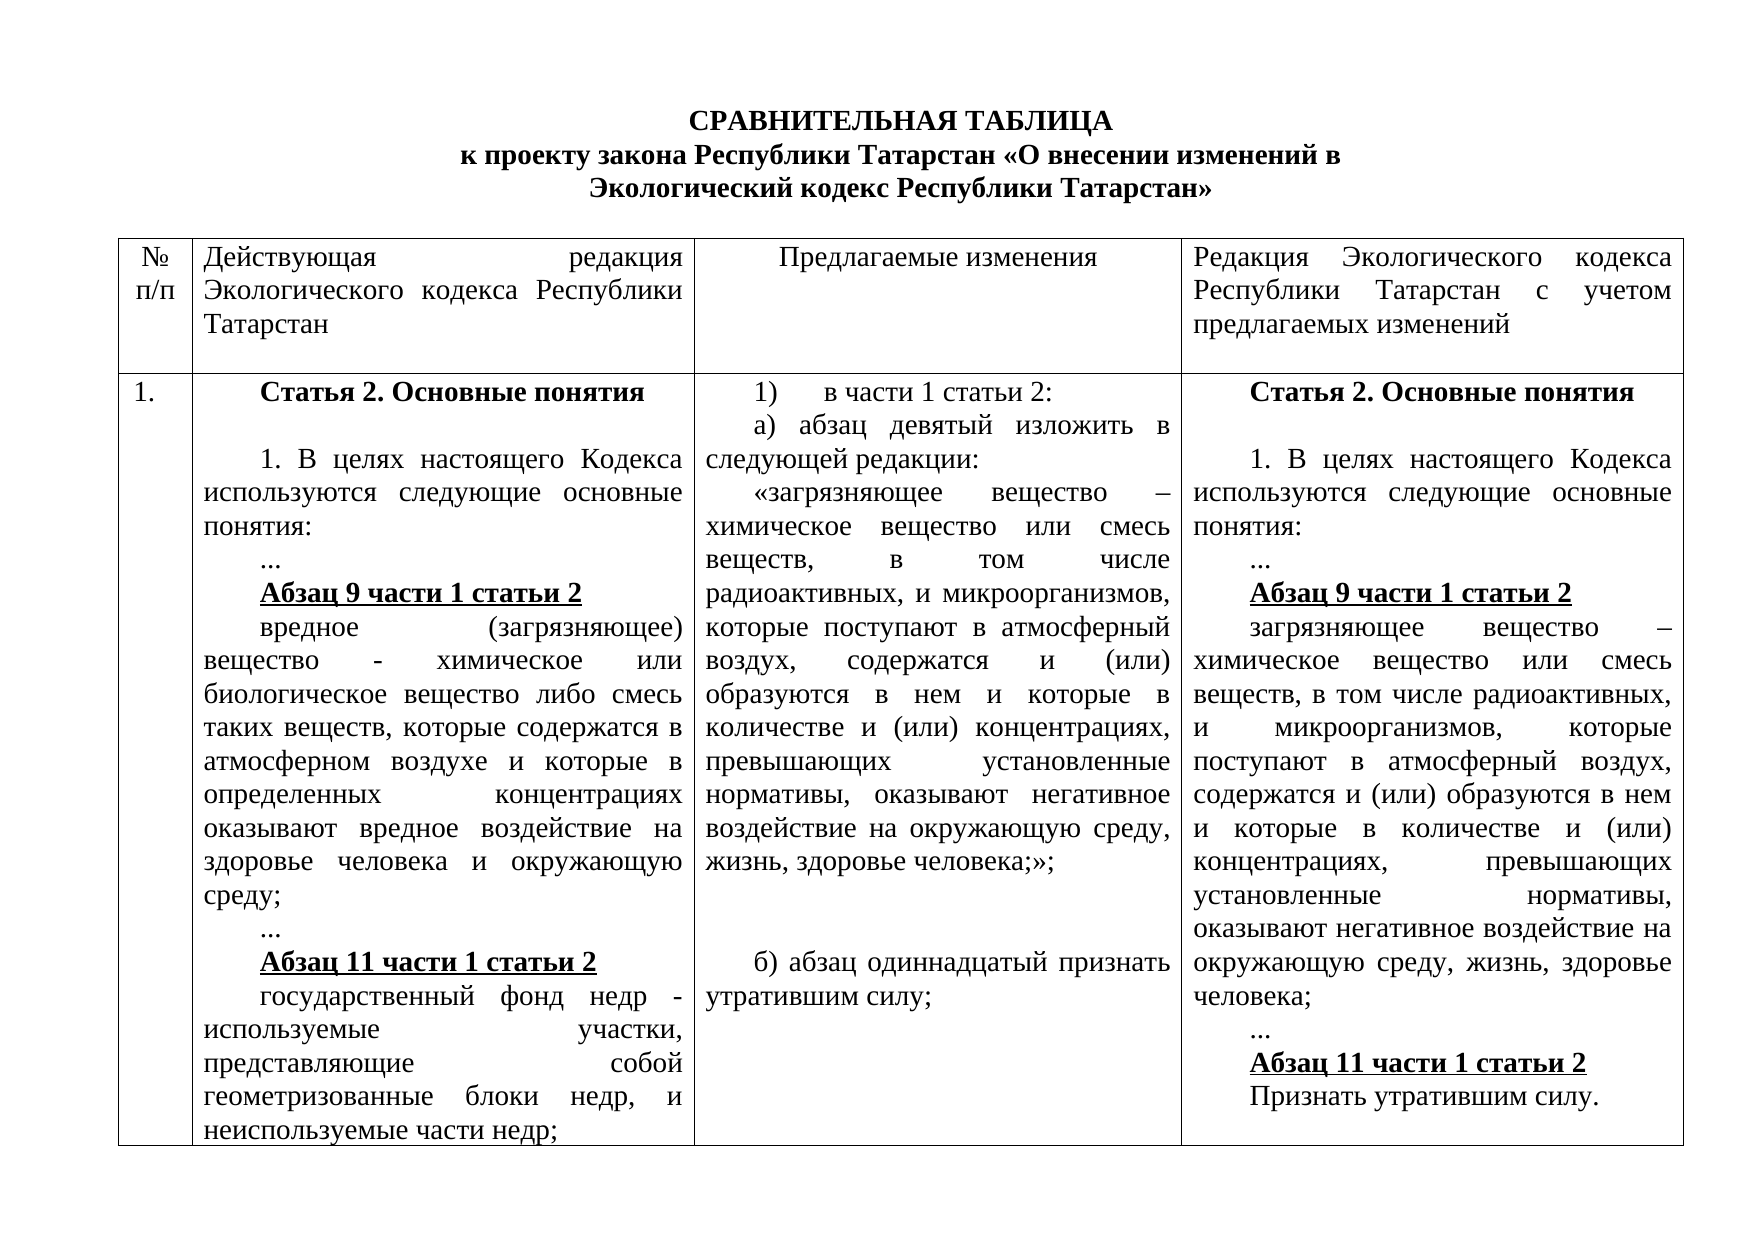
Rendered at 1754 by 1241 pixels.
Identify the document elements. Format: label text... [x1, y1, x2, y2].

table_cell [1182, 374, 1683, 1145]
table_header Редакция Экологического кодекса Республики Татарстан с учетом предлагаемых изменений [1182, 239, 1683, 373]
text к проекту закона Республики Татарстан «О внесении изменений в [118, 137, 1683, 171]
text СРАВНИТЕЛЬНАЯ ТАБЛИЦА [118, 103, 1683, 137]
table_header Действующая редакция Экологического кодекса Республики Татарстан [193, 239, 694, 373]
text Экологический кодекс Республики Татарстан» [118, 171, 1683, 204]
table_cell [193, 374, 694, 1145]
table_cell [695, 374, 1181, 1145]
table_header № п/п [119, 239, 192, 373]
table_header Предлагаемые изменения [695, 239, 1181, 373]
table_cell [119, 374, 192, 1145]
